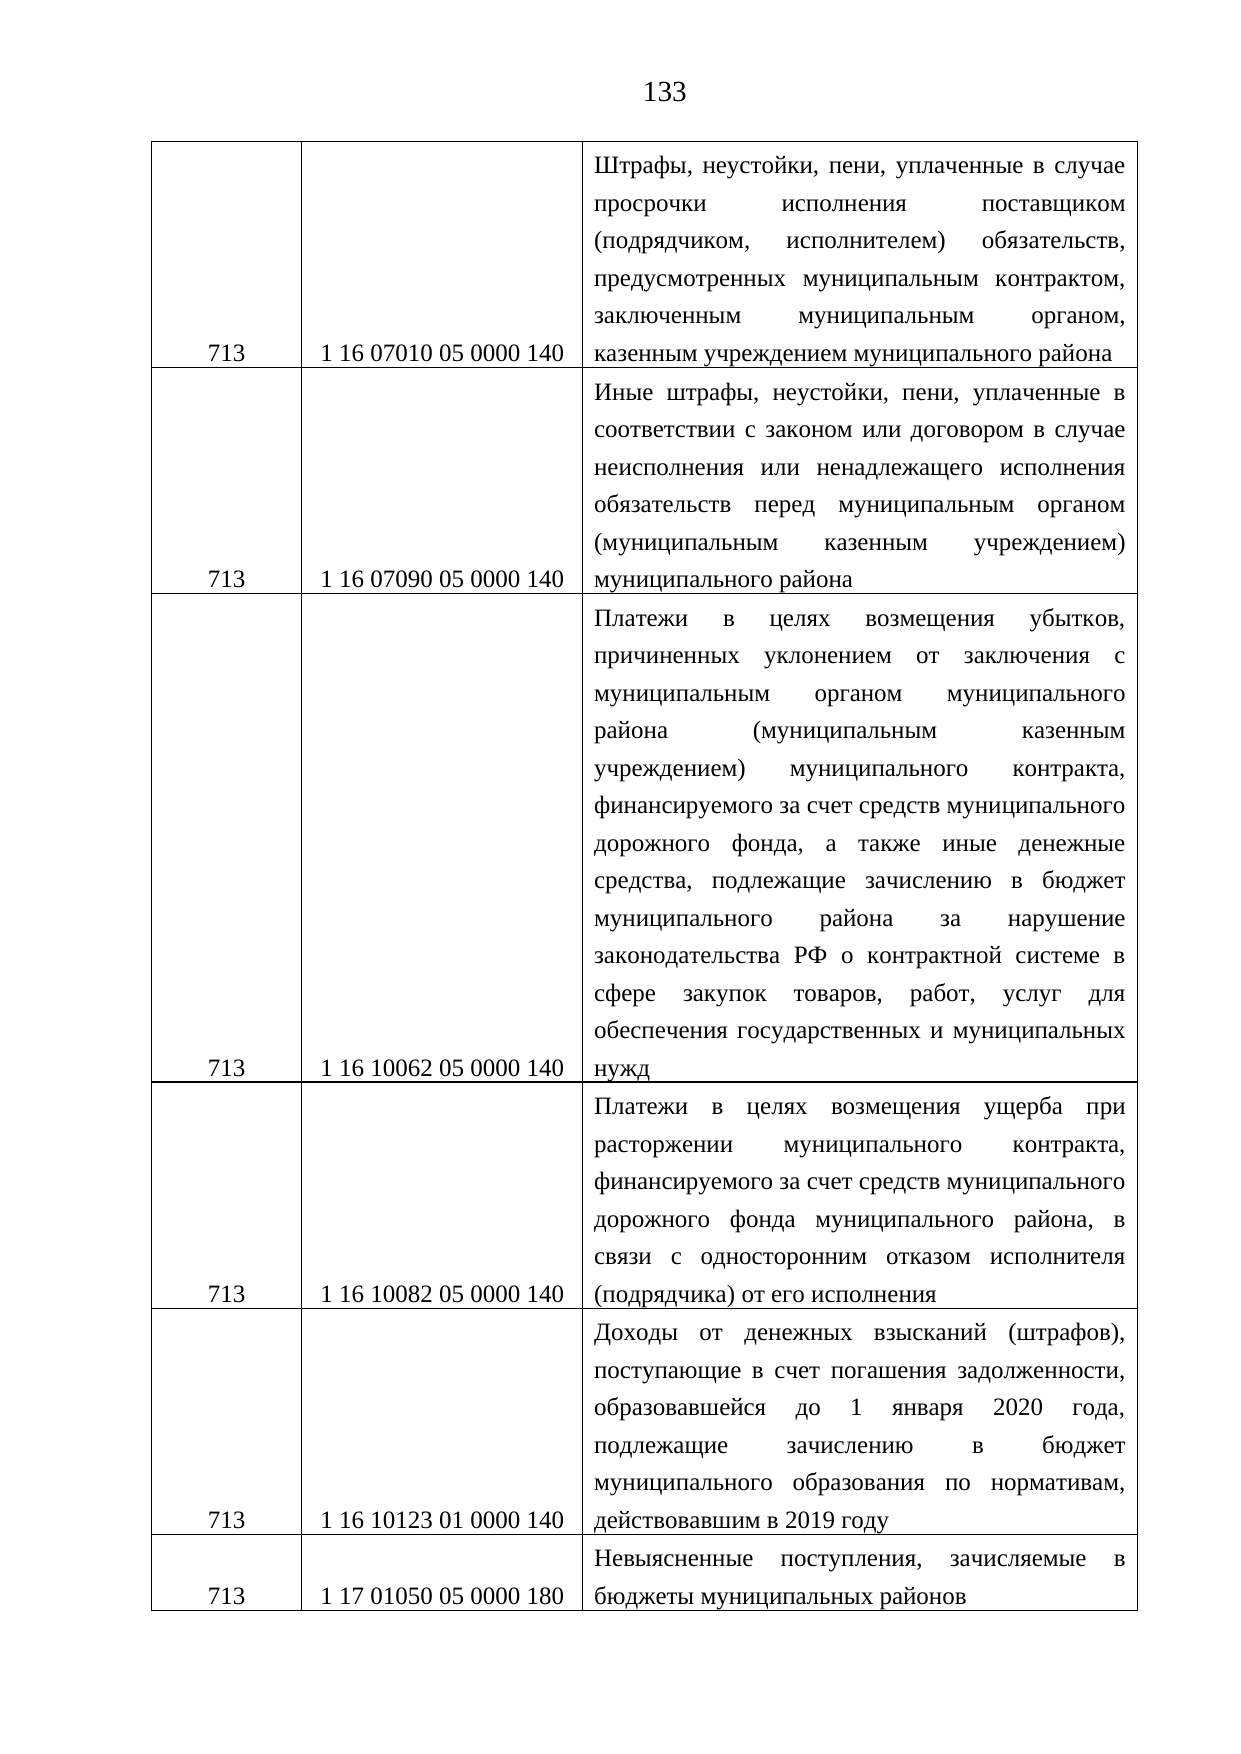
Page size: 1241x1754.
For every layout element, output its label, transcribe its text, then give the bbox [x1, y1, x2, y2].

table_cell 1 16 10082 05 0000 140 [302, 1083, 582, 1307]
table_cell Платежи в целях возмещения ущерба при расторжении муниципального контракта, финансируемого за счет средств муниципального дорожного фонда муниципального района, в связи с односторонним отказом исполнителя (подрядчика) от его исполнения [583, 1083, 1137, 1307]
table_cell 1 17 01050 05 0000 180 [302, 1535, 582, 1609]
table_cell 1 16 10123 01 0000 140 [302, 1309, 582, 1533]
table_cell 713 [152, 1535, 301, 1609]
table_cell Платежи в целях возмещения убытков, причиненных уклонением от заключения с муниципальным органом муниципального района (муниципальным казенным учреждением) муниципального контракта, финансируемого за счет средств муниципального дорожного фонда, а также иные денежные средства, подлежащие зачислению в бюджет муниципального района за нарушение законодательства РФ о контрактной системе в сфере закупок товаров, работ, услуг для обеспечения государственных и муниципальных нужд [583, 594, 1137, 1081]
table_cell Штрафы, неустойки, пени, уплаченные в случае просрочки исполнения поставщиком (подрядчиком, исполнителем) обязательств, предусмотренных муниципальным контрактом, заключенным муниципальным органом, казенным учреждением муниципального района [583, 142, 1137, 367]
table_cell 1 16 07010 05 0000 140 [302, 142, 582, 367]
table_cell Доходы от денежных взысканий (штрафов), поступающие в счет погашения задолженности, образовавшейся до 1 января 2020 года, подлежащие зачислению в бюджет муниципального образования по нормативам, действовавшим в 2019 году [583, 1309, 1137, 1533]
table_cell 1 16 07090 05 0000 140 [302, 368, 582, 593]
table_cell Иные штрафы, неустойки, пени, уплаченные в соответствии с законом или договором в случае неисполнения или ненадлежащего исполнения обязательств перед муниципальным органом (муниципальным казенным учреждением) муниципального района [583, 368, 1137, 593]
table_cell 713 [152, 368, 301, 593]
table_cell 713 [152, 1309, 301, 1533]
table_cell 713 [152, 142, 301, 367]
table_cell Невыясненные поступления, зачисляемые в бюджеты муниципальных районов [583, 1535, 1137, 1609]
table_cell 1 16 10062 05 0000 140 [302, 594, 582, 1081]
table_cell 713 [152, 1083, 301, 1307]
table_cell 713 [152, 594, 301, 1081]
